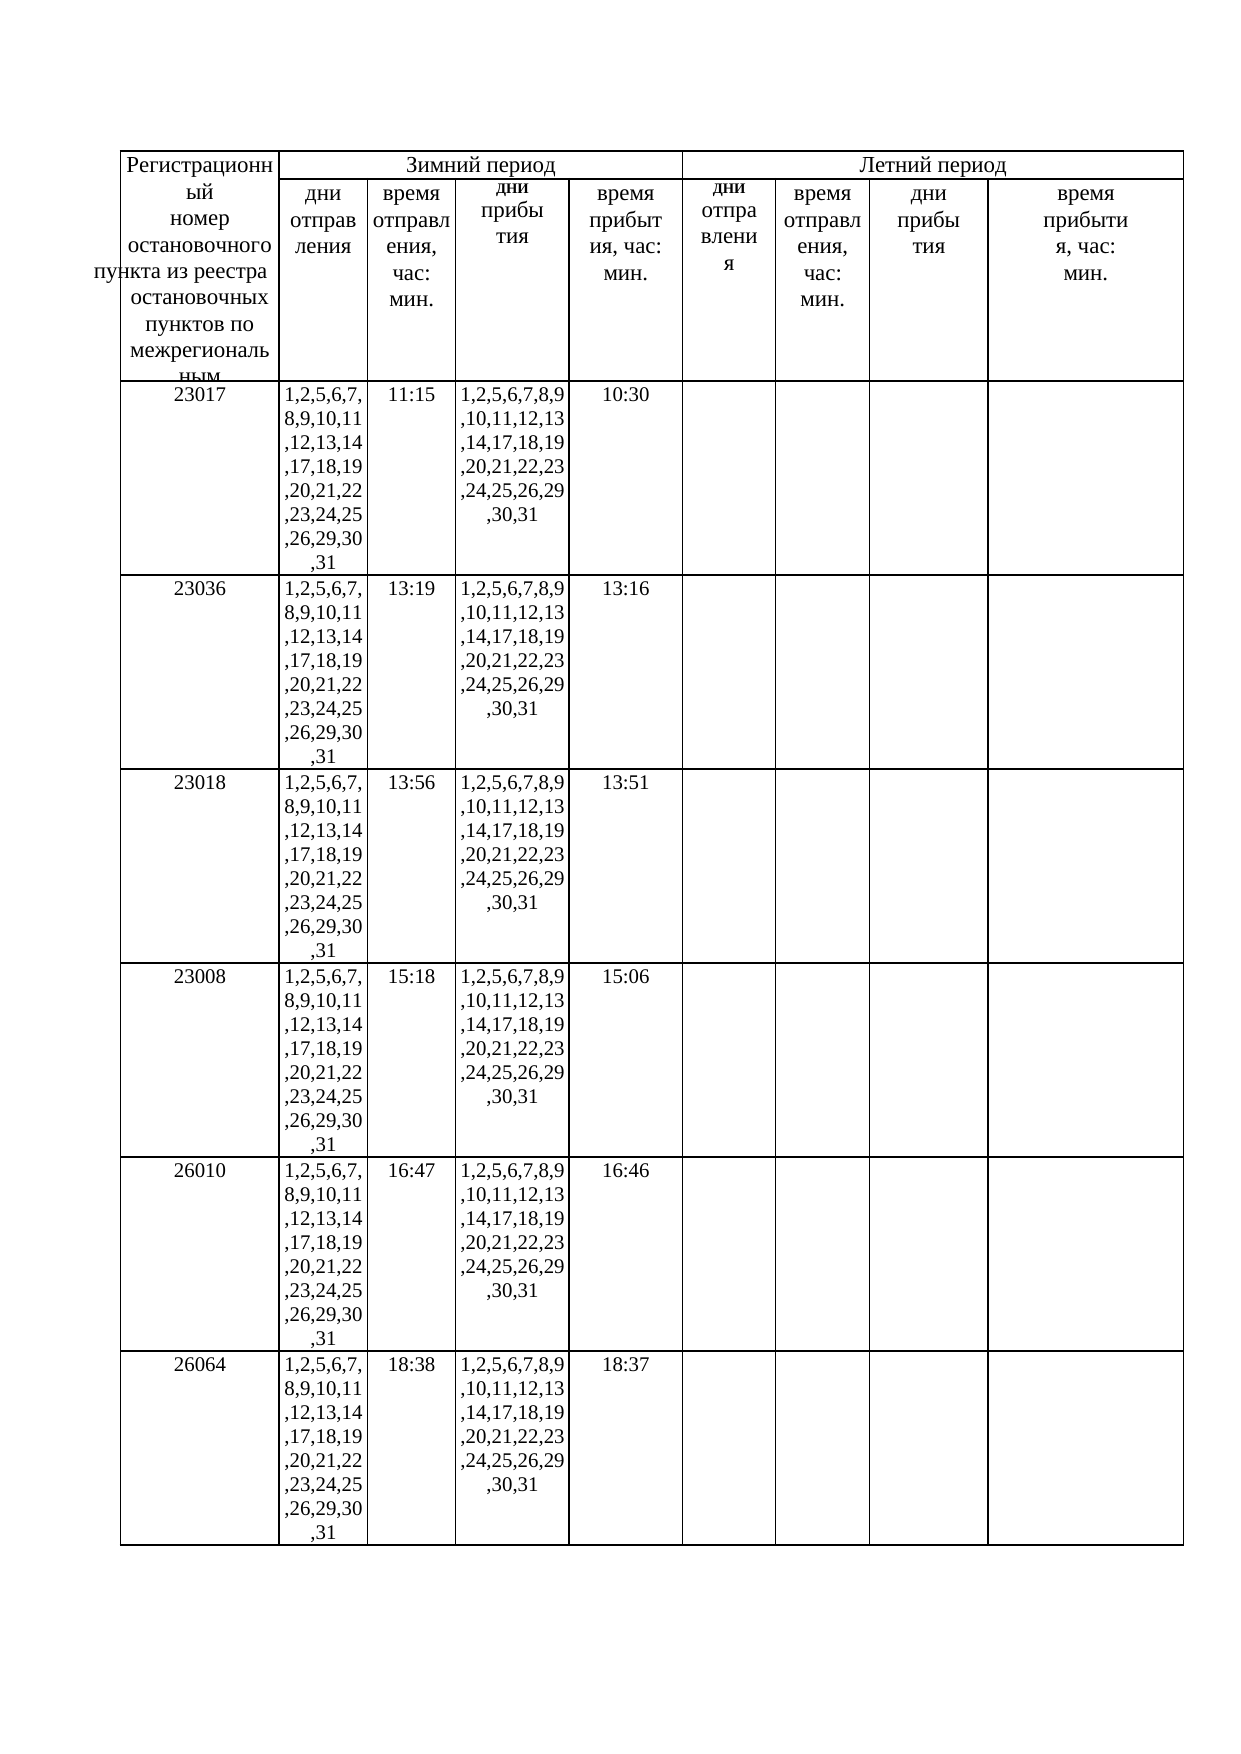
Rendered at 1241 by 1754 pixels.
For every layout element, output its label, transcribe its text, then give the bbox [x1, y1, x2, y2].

table_header Летний период [683, 152, 1183, 178]
table_cell 1,2,5,6,7,8,9,10,11,12,13,14,17,18,19,20,21,22,23,24,25,26,29,30,31 [280, 1352, 367, 1544]
table_cell время отправл ения, час: мин. [776, 180, 869, 380]
table_cell [776, 964, 869, 1156]
table_cell [776, 770, 869, 962]
table_cell [776, 382, 869, 574]
table_cell 15:06 [570, 964, 682, 1156]
table_cell 1,2,5,6,7,8,9,10,11,12,13,14,17,18,19,20,21,22,23,24,25,26,29,30,31 [280, 770, 367, 962]
table_cell 1,2,5,6,7,8,9,10,11,12,13,14,17,18,19,20,21,22,23,24,25,26,29,30,31 [280, 964, 367, 1156]
table_cell [683, 1352, 775, 1544]
table_cell 13:19 [368, 576, 455, 768]
table_cell 26010 [121, 1158, 278, 1350]
table_cell [683, 964, 775, 1156]
table_header Зимний период [280, 152, 682, 178]
table_cell время прибыт ия, час: мин. [570, 180, 682, 380]
table_cell 18:37 [570, 1352, 682, 1544]
table_cell 1,2,5,6,7,8,9,10,11,12,13,14,17,18,19,20,21,22,23,24,25,26,29,30,31 [456, 576, 568, 768]
table_cell [683, 770, 775, 962]
table_cell 11:15 [368, 382, 455, 574]
table_cell [989, 1352, 1183, 1544]
table_cell 1,2,5,6,7,8,9,10,11,12,13,14,17,18,19,20,21,22,23,24,25,26,29,30,31 [280, 382, 367, 574]
table_cell 13:51 [570, 770, 682, 962]
table_cell [683, 576, 775, 768]
table_cell [683, 1158, 775, 1350]
table_cell [870, 1352, 987, 1544]
table_cell 1,2,5,6,7,8,9,10,11,12,13,14,17,18,19,20,21,22,23,24,25,26,29,30,31 [456, 1352, 568, 1544]
table_cell 16:47 [368, 1158, 455, 1350]
table_cell [989, 382, 1183, 574]
table_cell 15:18 [368, 964, 455, 1156]
table_cell 1,2,5,6,7,8,9,10,11,12,13,14,17,18,19,20,21,22,23,24,25,26,29,30,31 [280, 1158, 367, 1350]
table_cell [870, 1158, 987, 1350]
table_cell 23017 [121, 382, 278, 574]
table_cell 1,2,5,6,7,8,9,10,11,12,13,14,17,18,19,20,21,22,23,24,25,26,29,30,31 [456, 770, 568, 962]
table_cell 1,2,5,6,7,8,9,10,11,12,13,14,17,18,19,20,21,22,23,24,25,26,29,30,31 [456, 1158, 568, 1350]
table_cell [776, 1158, 869, 1350]
table_cell дни прибы тия [870, 180, 987, 380]
table_cell [870, 770, 987, 962]
table_cell 23036 [121, 576, 278, 768]
table_cell [776, 1352, 869, 1544]
table_cell 23018 [121, 770, 278, 962]
table_cell [989, 964, 1183, 1156]
table_cell 26064 [121, 1352, 278, 1544]
table_cell [870, 576, 987, 768]
table_cell [989, 1158, 1183, 1350]
table_cell ДНИ отпра влени я [683, 180, 775, 380]
table_cell 1,2,5,6,7,8,9,10,11,12,13,14,17,18,19,20,21,22,23,24,25,26,29,30,31 [456, 382, 568, 574]
table_cell 13:56 [368, 770, 455, 962]
table_cell 18:38 [368, 1352, 455, 1544]
table_cell 1,2,5,6,7,8,9,10,11,12,13,14,17,18,19,20,21,22,23,24,25,26,29,30,31 [280, 576, 367, 768]
table_cell 16:46 [570, 1158, 682, 1350]
table_cell [776, 576, 869, 768]
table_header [121, 152, 278, 380]
table_cell время отправл ения, час: мин. [368, 180, 455, 380]
table_cell [989, 576, 1183, 768]
table_cell [989, 770, 1183, 962]
table_cell 13:16 [570, 576, 682, 768]
table_cell дни отправ ления [280, 180, 367, 380]
table_cell [870, 964, 987, 1156]
table_cell 23008 [121, 964, 278, 1156]
table_cell ДНИ прибы тия [456, 180, 568, 380]
table_cell время прибыти я, час: мин. [989, 180, 1183, 380]
table_cell 1,2,5,6,7,8,9,10,11,12,13,14,17,18,19,20,21,22,23,24,25,26,29,30,31 [456, 964, 568, 1156]
table_cell 10:30 [570, 382, 682, 574]
table_cell [870, 382, 987, 574]
table_cell [683, 382, 775, 574]
